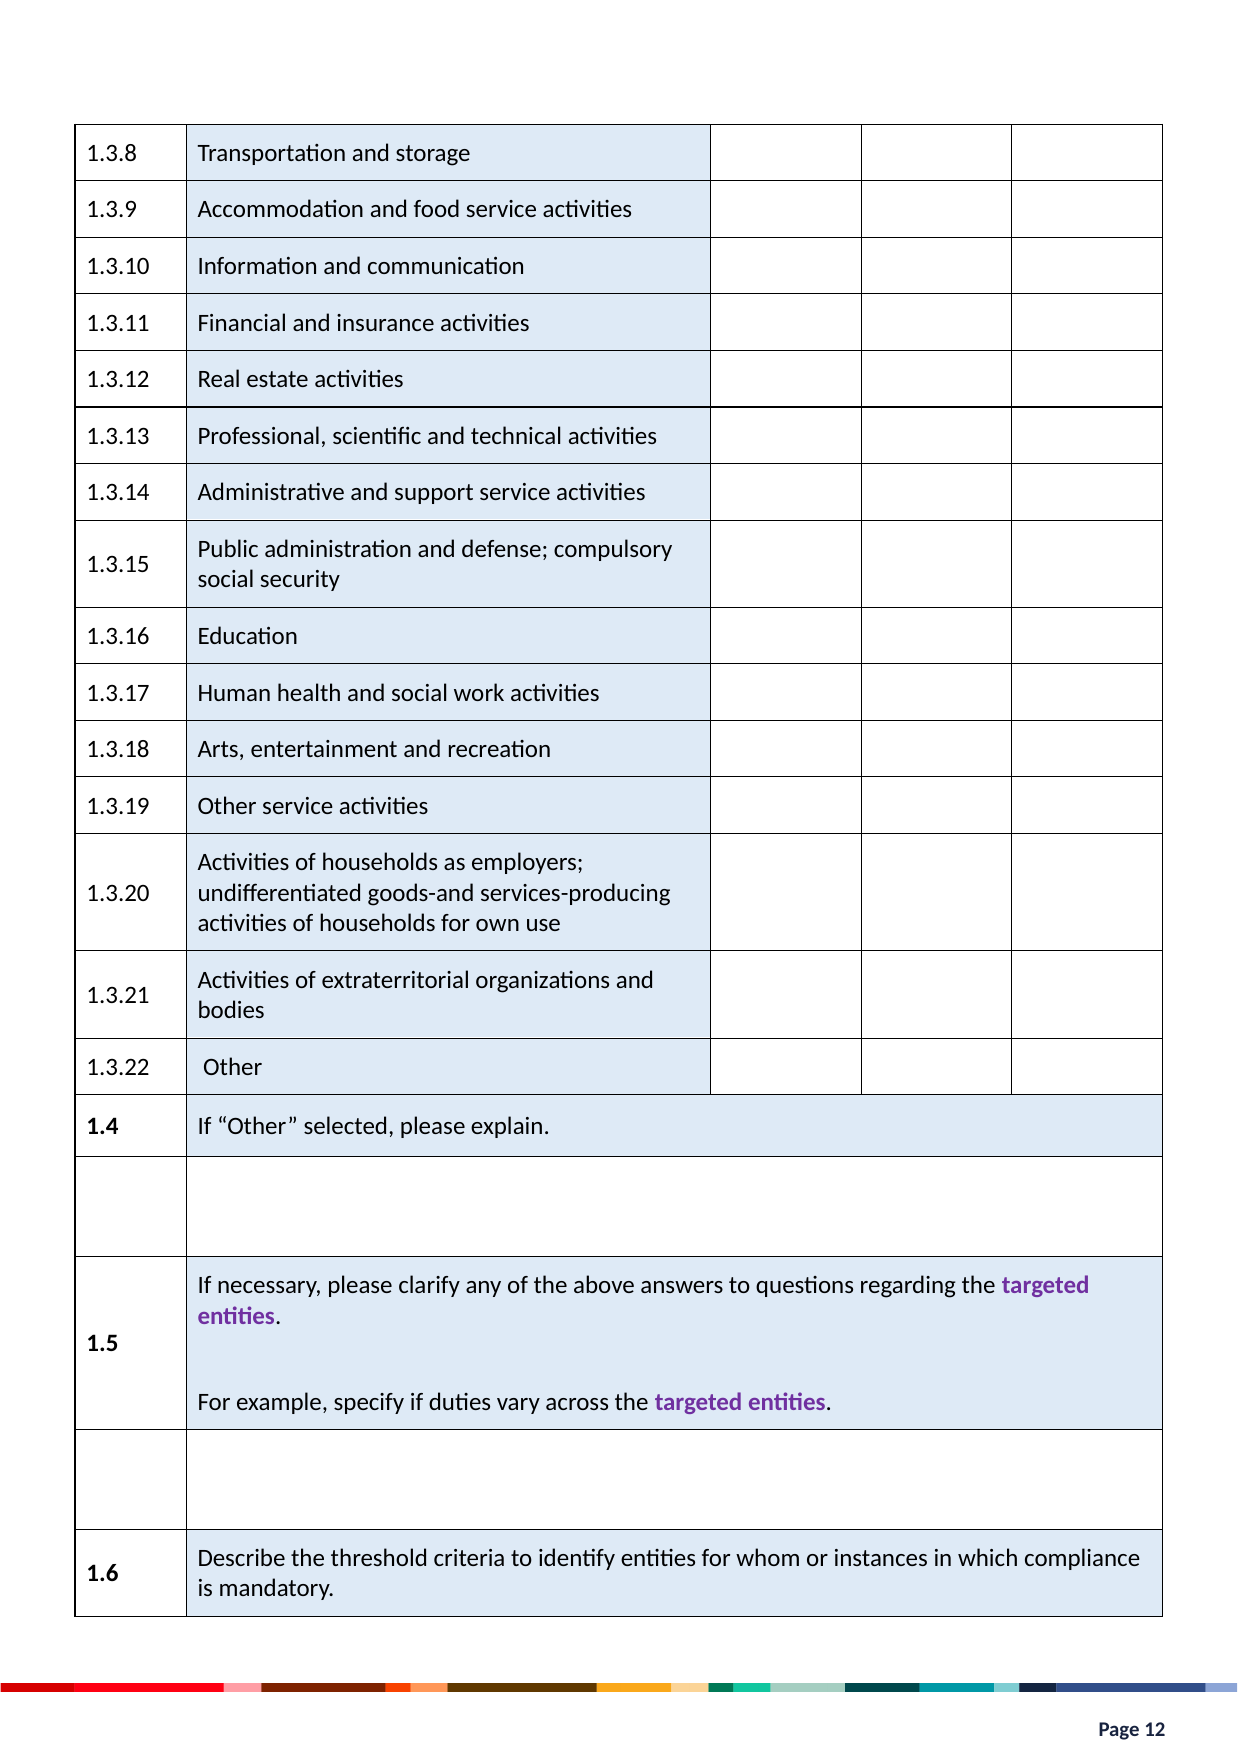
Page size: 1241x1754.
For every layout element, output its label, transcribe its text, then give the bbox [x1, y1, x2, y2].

table_cell Administrative and support service activities [187, 464, 710, 519]
table_cell [187, 1430, 1162, 1528]
table_cell Professional, scientific and technical activities [187, 408, 710, 463]
table_cell [711, 125, 861, 180]
table_cell [711, 351, 861, 406]
table_cell [711, 1039, 861, 1094]
table_cell [862, 1039, 1011, 1094]
table_cell [1012, 777, 1162, 833]
table_cell [862, 521, 1011, 607]
table_cell [862, 664, 1011, 720]
table_cell [862, 951, 1011, 1037]
table_cell [711, 521, 861, 607]
table_cell 1.3.19 [76, 777, 186, 833]
table_cell 1.3.20 [76, 834, 186, 950]
table_cell 1.6 [76, 1530, 186, 1616]
table_cell [1012, 834, 1162, 950]
table_cell [76, 1157, 186, 1256]
table_cell Describe the threshold criteria to identify entities for whom or instances in which compliance is mandatory. [187, 1530, 1162, 1616]
table_cell 1.3.18 [76, 721, 186, 776]
table_cell [862, 294, 1011, 350]
table_cell 1.5 [76, 1257, 186, 1429]
table_cell If “Other” selected, please explain. [187, 1095, 1162, 1156]
table_cell [862, 125, 1011, 180]
table_cell 1.3.14 [76, 464, 186, 519]
table_cell 1.3.16 [76, 608, 186, 663]
table_cell [1012, 1039, 1162, 1094]
table_cell Real estate activities [187, 351, 710, 406]
table_cell [862, 834, 1011, 950]
table_cell [187, 1157, 1162, 1256]
table_cell [1012, 181, 1162, 237]
table_cell Activities of households as employers; undifferentiated goods-and services-producing activities of households for own use [187, 834, 710, 950]
table_cell [1012, 951, 1162, 1037]
table_cell [711, 951, 861, 1037]
table_cell [711, 834, 861, 950]
table_cell Arts, entertainment and recreation [187, 721, 710, 776]
table_cell [862, 181, 1011, 237]
table_cell [862, 464, 1011, 519]
table_cell [76, 1430, 186, 1528]
table_cell Public administration and defense; compulsory social security [187, 521, 710, 607]
table_cell Education [187, 608, 710, 663]
table_cell [711, 181, 861, 237]
table_cell [1012, 125, 1162, 180]
table_cell [711, 664, 861, 720]
table_cell [1012, 408, 1162, 463]
table_cell [711, 408, 861, 463]
table_cell If necessary, please clarify any of the above answers to questions regarding the targeted entities. For example, specify if duties vary across the targeted entities. [187, 1257, 1162, 1429]
table_cell Financial and insurance activities [187, 294, 710, 350]
table_cell 1.3.11 [76, 294, 186, 350]
table_cell 1.3.22 [76, 1039, 186, 1094]
table_cell [862, 608, 1011, 663]
table_cell 1.3.15 [76, 521, 186, 607]
table_cell [862, 238, 1011, 293]
table_cell [711, 721, 861, 776]
table_cell 1.3.12 [76, 351, 186, 406]
table_cell [1012, 521, 1162, 607]
table_cell [711, 238, 861, 293]
table_cell 1.3.17 [76, 664, 186, 720]
table_cell [1012, 608, 1162, 663]
table_cell [711, 608, 861, 663]
table_cell Other [187, 1039, 710, 1094]
table_cell 1.4 [76, 1095, 186, 1156]
table_cell 1.3.21 [76, 951, 186, 1037]
table_cell [1012, 721, 1162, 776]
table_cell 1.3.8 [76, 125, 186, 180]
table_cell [862, 777, 1011, 833]
table_cell [862, 408, 1011, 463]
table_cell 1.3.13 [76, 408, 186, 463]
table_cell 1.3.10 [76, 238, 186, 293]
picture [0, 1683, 1236, 1692]
table_cell [711, 294, 861, 350]
table_cell [862, 721, 1011, 776]
table_cell [862, 351, 1011, 406]
table_cell [1012, 464, 1162, 519]
table_cell Activities of extraterritorial organizations and bodies [187, 951, 710, 1037]
table_cell [711, 777, 861, 833]
table_cell Other service activities [187, 777, 710, 833]
table_cell [1012, 294, 1162, 350]
table_cell [1012, 664, 1162, 720]
table_cell 1.3.9 [76, 181, 186, 237]
table_cell Accommodation and food service activities [187, 181, 710, 237]
table_cell Human health and social work activities [187, 664, 710, 720]
table_cell Transportation and storage [187, 125, 710, 180]
table_cell [1012, 238, 1162, 293]
table_cell Information and communication [187, 238, 710, 293]
table_cell [711, 464, 861, 519]
table_cell [1012, 351, 1162, 406]
